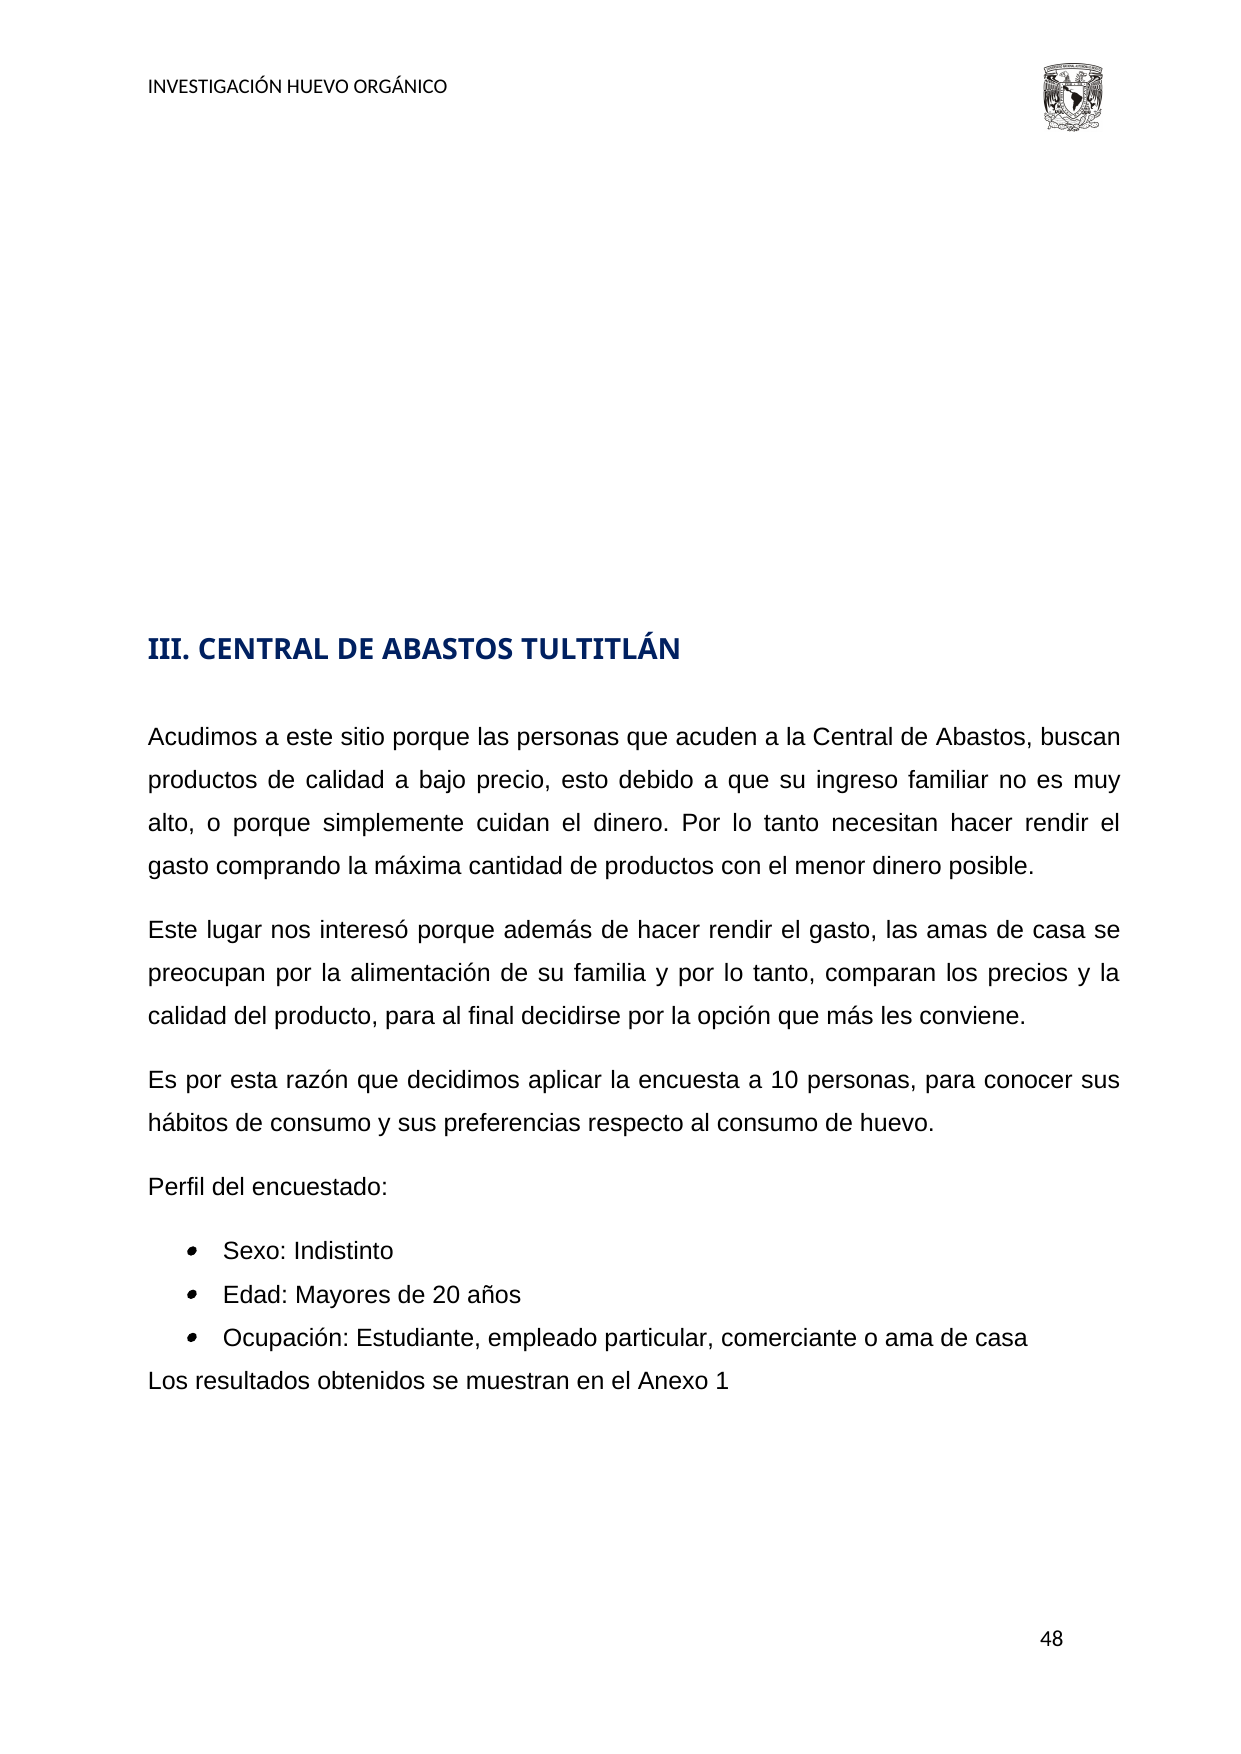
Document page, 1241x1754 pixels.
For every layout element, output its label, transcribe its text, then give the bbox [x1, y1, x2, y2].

list Ocupación: Estudiante, empleado particular, comerciante o ama de casa [185, 1323, 1122, 1352]
text Los resultados obtenidos se muestran en el Anexo 1 [148, 1366, 1122, 1395]
text Perfil del encuestado: [148, 1172, 1122, 1201]
text Acudimos a este sitio porque las personas que acuden a la Central de Abastos, buscan productos de calidad a bajo precio, esto debido a que su ingreso familiar no es muy alto, o porque simplemente cuidan el dinero. Por lo tanto necesitan hacer rendir el gasto comprando la máxima cantidad de productos con el menor dinero posible. [148, 722, 1122, 880]
subtitle III. CENTRAL DE ABASTOS TULTITLÁN [148, 628, 1063, 668]
text Es por esta razón que decidimos aplicar la encuesta a 10 personas, para conocer sus hábitos de consumo y sus preferencias respecto al consumo de huevo. [148, 1065, 1122, 1137]
picture [1043, 63, 1103, 132]
list Sexo: Indistinto [185, 1236, 1122, 1265]
list Edad: Mayores de 20 años [185, 1279, 1122, 1308]
text Este lugar nos interesó porque además de hacer rendir el gasto, las amas de casa se preocupan por la alimentación de su familia y por lo tanto, comparan los precios y la calidad del producto, para al final decidirse por la opción que más les conviene. [148, 915, 1122, 1030]
